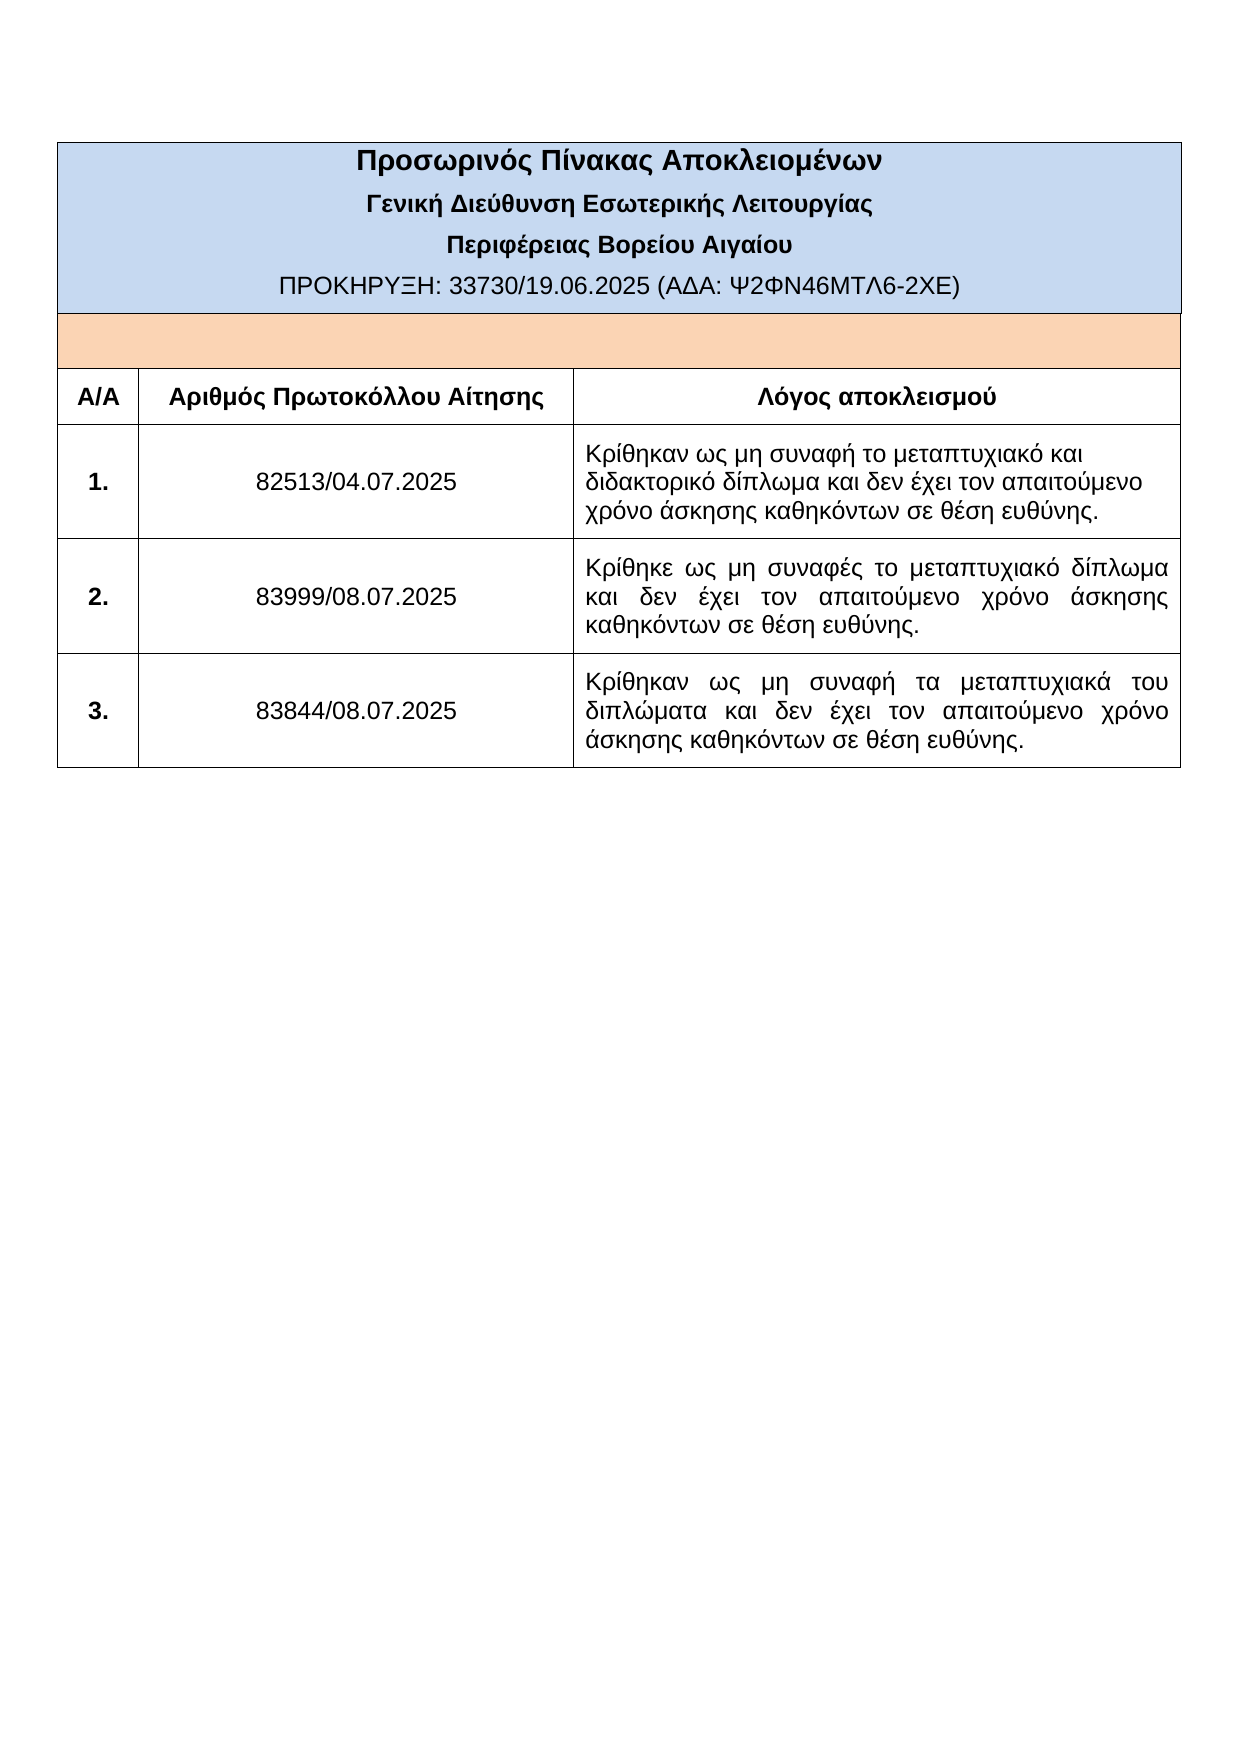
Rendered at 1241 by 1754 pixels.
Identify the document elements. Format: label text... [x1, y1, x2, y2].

table_cell 1. [58, 425, 138, 538]
table_cell [58, 314, 1180, 368]
table_cell 82513/04.07.2025 [139, 425, 573, 538]
table_header Προσωρινός Πίνακας Αποκλειομένων Γενική Διεύθυνση Εσωτερικής Λειτουργίας Περιφέρειας Βορείου Αιγαίου ΠΡΟΚΗΡΥΞΗ: 33730/19.06.2025 (ΑΔΑ: Ψ2ΦΝ46ΜΤΛ6-2ΧΕ) [58, 143, 1181, 313]
table_cell Κρίθηκε ως μη συναφές το μεταπτυχιακό δίπλωμα και δεν έχει τον απαιτούμενο χρόνο άσκησης καθηκόντων σε θέση ευθύνης. [574, 539, 1180, 653]
table_cell Λόγος αποκλεισμού [574, 369, 1180, 424]
table_cell 83844/08.07.2025 [139, 654, 573, 767]
table_cell Κρίθηκαν ως μη συναφή τα μεταπτυχιακά του διπλώματα και δεν έχει τον απαιτούμενο χρόνο άσκησης καθηκόντων σε θέση ευθύνης. [574, 654, 1180, 767]
table_cell Αριθμός Πρωτοκόλλου Αίτησης [139, 369, 573, 424]
table_cell Α/Α [58, 369, 138, 424]
table_cell 3. [58, 654, 138, 767]
table_cell 2. [58, 539, 138, 653]
table_cell Κρίθηκαν ως μη συναφή το μεταπτυχιακό και διδακτορικό δίπλωμα και δεν έχει τον απαιτούμενο χρόνο άσκησης καθηκόντων σε θέση ευθύνης. [574, 425, 1180, 538]
table_cell 83999/08.07.2025 [139, 539, 573, 653]
